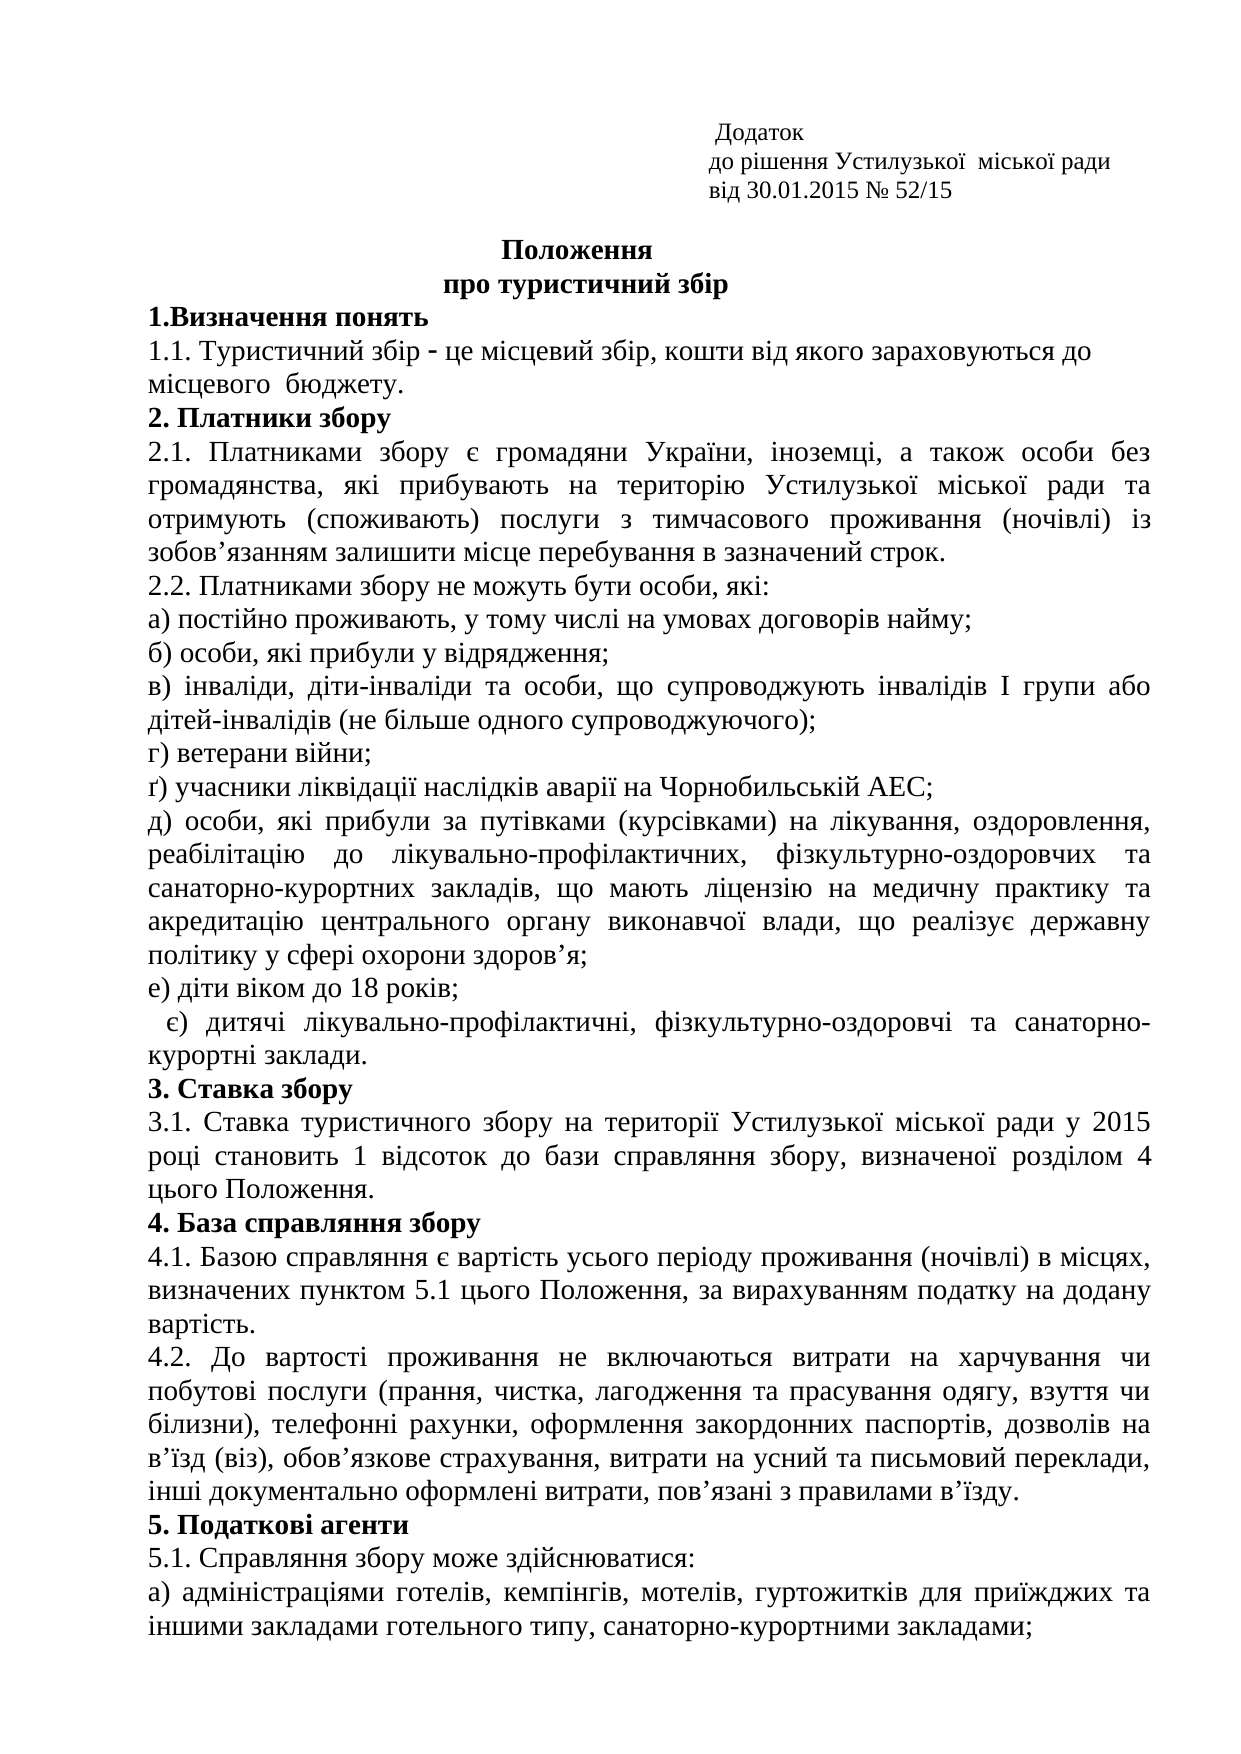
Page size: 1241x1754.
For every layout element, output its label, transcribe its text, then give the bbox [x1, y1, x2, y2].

text 5.1. Справляння збору може здійснюватися: [148, 1541, 1152, 1574]
text 5. Податкові агенти [148, 1507, 1152, 1541]
text 2.1. Платниками збору є громадяни України, іноземці, а також особи без громадянства, які прибувають на територію Устилузької міської ради та отримують (споживають) послуги з тимчасового проживання (ночівлі) із зобов’язанням залишити місце перебування в зазначений строк. [148, 434, 1152, 568]
text д) особи, які прибули за путівками (курсівками) на лікування, оздоровлення, реабілітацію до лікувально-профілактичних, фізкультурно-оздоровчих та санаторно-курортних закладів, що мають ліцензію на медичну практику та акредитацію центрального органу виконавчої влади, що реалізує державну політику у сфері охорони здоров’я; [148, 803, 1152, 970]
text б) особи, які прибули у відрядження; [148, 635, 1152, 668]
text від 30.01.2015 № 52/15 [709, 175, 1152, 232]
text є) дитячі лікувально-профілактичні, фізкультурно-оздоровчі та санаторно-курортні заклади. [148, 1004, 1152, 1071]
text 4.1. Базою справляння є вартість усього періоду проживання (ночівлі) в місцях, визначених пунктом 5.1 цього Положення, за вирахуванням податку на додану вартість. [148, 1239, 1152, 1339]
text а) адміністраціями готелів, кемпінгів, мотелів, гуртожитків для приїжджих та іншими закладами готельного типу, санаторно-курортними закладами; [148, 1574, 1152, 1641]
text г) ветерани війни; [148, 736, 1152, 769]
text Додаток [709, 117, 1152, 146]
text до рішення Устилузької міської ради [709, 146, 1152, 175]
text 1.Визначення понять [148, 299, 1152, 333]
text 4.2. До вартості проживання не включаються витрати на харчування чи побутові послуги (прання, чистка, лагодження та прасування одягу, взуття чи білизни), телефонні рахунки, оформлення закордонних паспортів, дозволів на в’їзд (віз), обов’язкове страхування, витрати на усний та письмовий переклади, інші документально оформлені витрати, пов’язані з правилами в’їзду. [148, 1339, 1152, 1507]
text а) постійно проживають, у тому числі на умовах договорів найму; [148, 601, 1152, 635]
text 1.1. Туристичний збір це місцевий збір, кошти від якого зараховуються до місцевого бюджету. [148, 333, 1152, 400]
text 4. База справляння збору [148, 1205, 1152, 1239]
text в) інваліди, діти-інваліди та особи, що супроводжують інвалідів I групи або дітей-інвалідів (не більше одного супроводжуючого); [148, 668, 1152, 736]
text 3.1. Ставка туристичного збору на території Устилузької міської ради у 2015 році становить 1 відсоток до бази справляння збору, визначеної розділом 4 цього Положення. [148, 1104, 1152, 1205]
text 2.2. Платниками збору не можуть бути особи, які: [148, 568, 1152, 601]
text 3. Ставка збору [148, 1071, 1152, 1104]
text ґ) учасники ліквідації наслідків аварії на Чорнобильській АЕС; [148, 769, 1152, 803]
text 2. Платники збору [148, 400, 1152, 434]
text е) діти віком до 18 років; [148, 970, 1152, 1004]
text Положення про туристичний збір [443, 232, 1152, 299]
